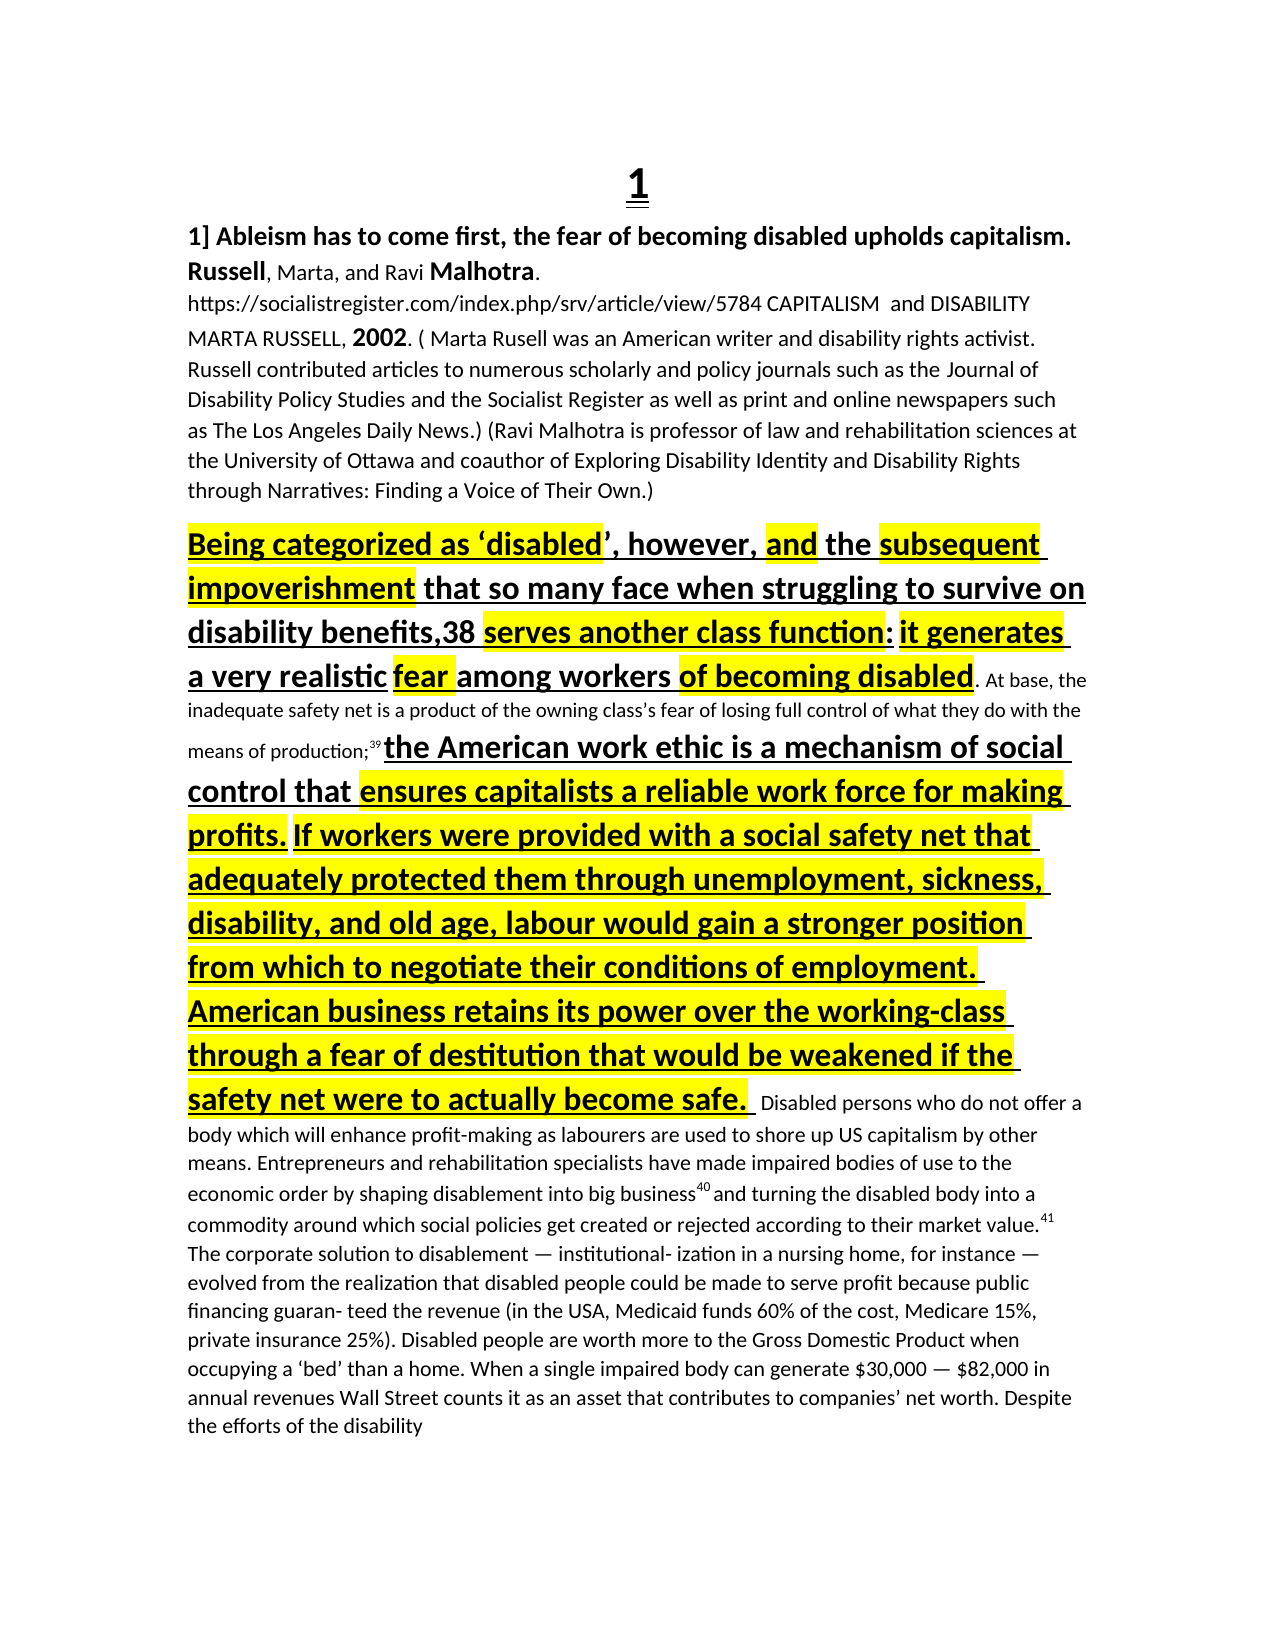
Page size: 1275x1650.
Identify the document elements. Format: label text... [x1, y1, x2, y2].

subtitle 1 [187, 154, 1087, 210]
subtitle 1] Ableism has to come first, the fear of becoming disabled upholds capitalism. [187, 219, 1087, 252]
text Being categorized as ‘disabled’, however, and the subsequent impoverishment that so many face when struggling to survive on disability benefits,38 serves another class function: it generates a very realistic fear among workers of becoming disabled. At base, the inadequate safety net is a product of the owning class’s fear of losing full control of what they do with the means of production;39 the American work ethic is a mechanism of social control that ensures capitalists a reliable work force for making profits. If workers were provided with a social safety net that adequately protected them through unemployment, sickness, disability, and old age, labour would gain a stronger position from which to negotiate their conditions of employment. American business retains its power over the working-class through a fear of destitution that would be weakened if the safety net were to actually become safe. Disabled persons who do not offer a body which will enhance profit-making as labourers are used to shore up US capitalism by other means. Entrepreneurs and rehabilitation specialists have made impaired bodies of use to the economic order by shaping disablement into big business40 and turning the disabled body into a commodity around which social policies get created or rejected according to their market value.41 The corporate solution to disablement — institutional- ization in a nursing home, for instance — evolved from the realization that disabled people could be made to serve profit because public financing guaran- teed the revenue (in the USA, Medicaid funds 60% of the cost, Medicare 15%, private insurance 25%). Disabled people are worth more to the Gross Domestic Product when occupying a ‘bed’ than a home. When a single impaired body can generate $30,000 — $82,000 in annual revenues Wall Street counts it as an asset that contributes to companies’ net worth. Despite the efforts of the disability [187, 523, 1087, 1439]
text Russell, Marta, and Ravi Malhotra. https://socialistregister.com/index.php/srv/article/view/5784 CAPITALISM and DISABILITY MARTA RUSSELL, 2002. ( Marta Rusell was an American writer and disability rights activist. Russell contributed articles to numerous scholarly and policy journals such as the Journal of Disability Policy Studies and the Socialist Register as well as print and online newspapers such as The Los Angeles Daily News.) (Ravi Malhotra is professor of law and rehabilitation sciences at the University of Ottawa and coauthor of Exploring Disability Identity and Disability Rights through Narratives: Finding a Voice of Their Own.) [187, 254, 1087, 504]
